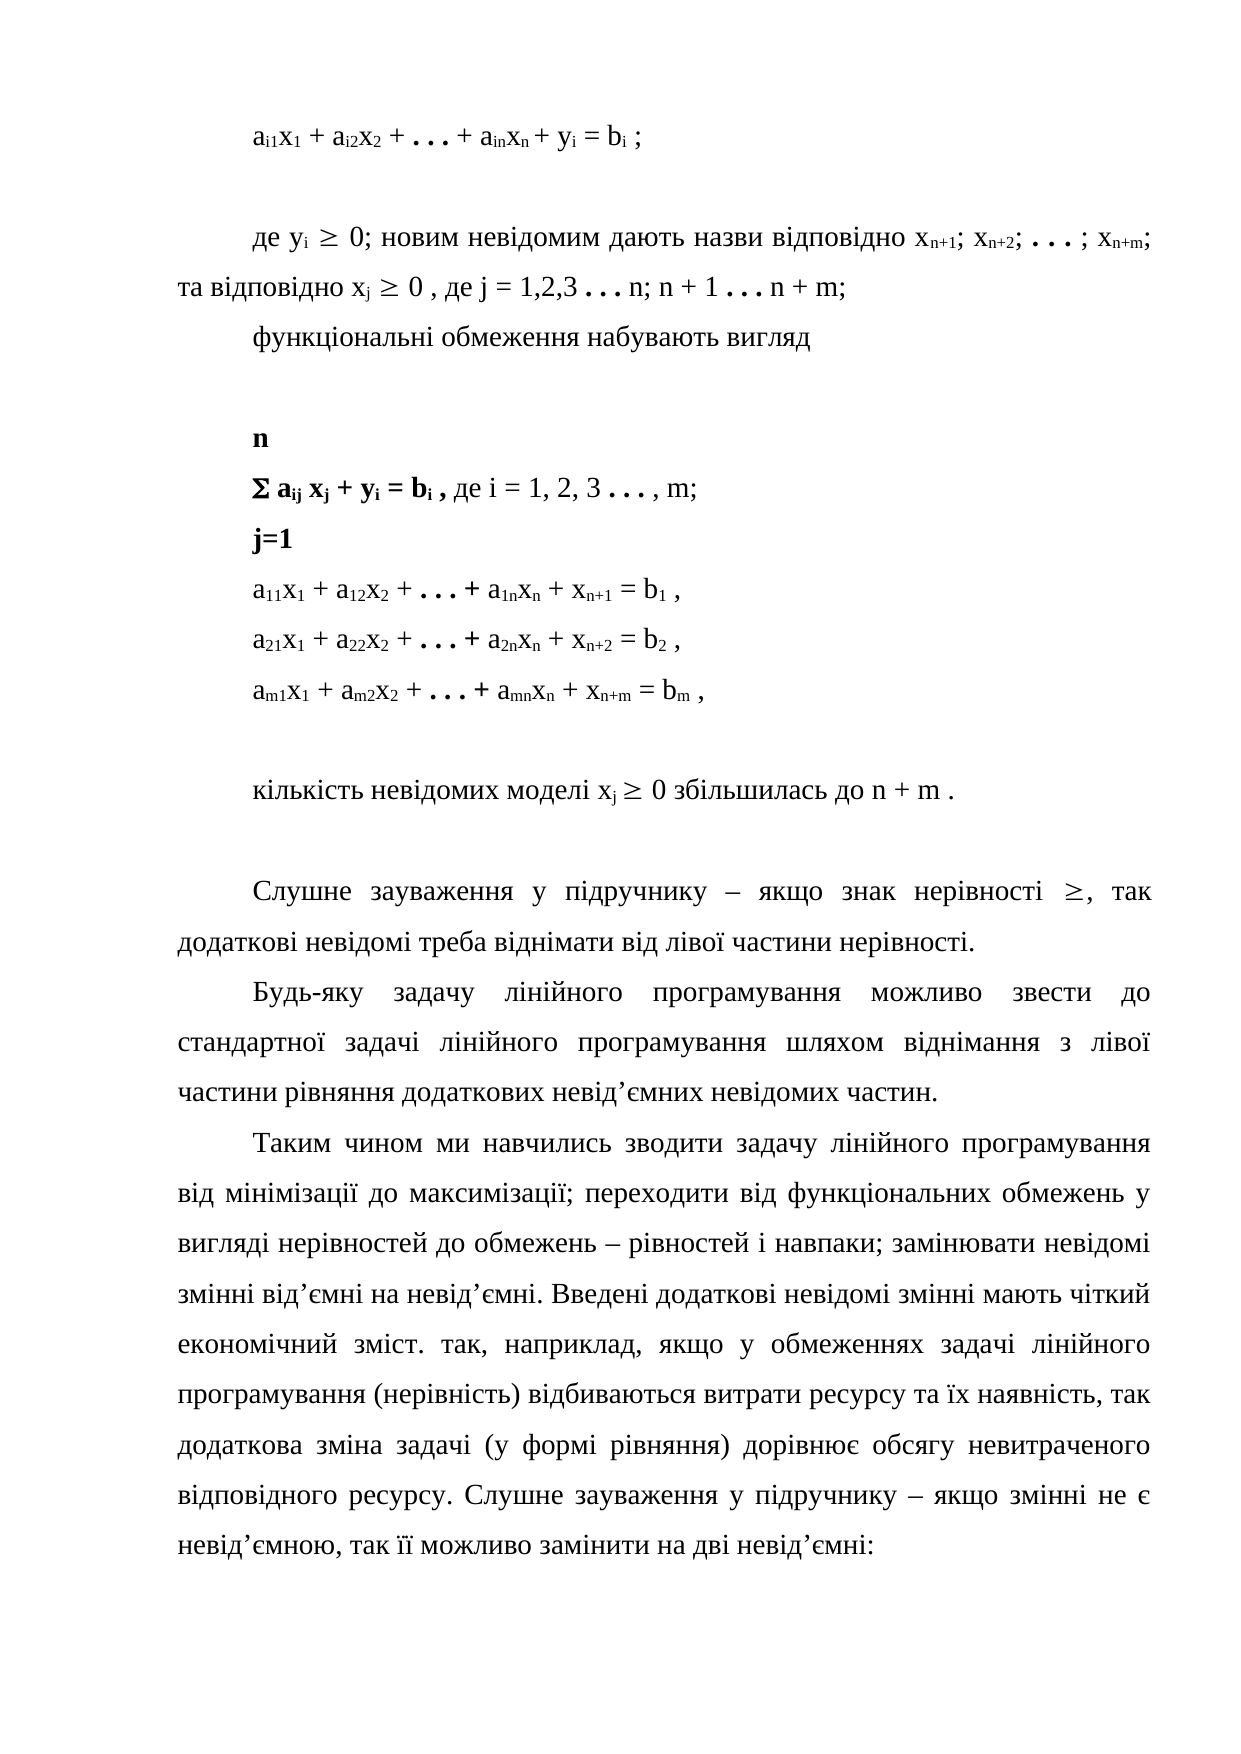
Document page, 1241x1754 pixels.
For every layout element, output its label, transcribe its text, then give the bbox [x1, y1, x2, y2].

text кількість невідомих моделі xj 0 збільшилась до n + m . [177, 772, 1152, 806]
text функціональні обмеження набувають вигляд [177, 319, 1152, 353]
text ai1x1 + ai2x2 + . . . + ainxn + yi = bi ; [177, 118, 1152, 152]
text Будь-яку задачу лінійного програмування можливо звести до стандартної задачі лінійного програмування шляхом віднімання з лівої частини рівняння додаткових невід’ємних невідомих частин. [177, 974, 1152, 1108]
text n [177, 420, 1152, 454]
text a21x1 + a22x2 + . . . + a2nxn + xn+2 = b2 , [177, 622, 1152, 655]
text Слушне зауваження у підручнику – якщо знак нерівності , так додаткові невідомі треба віднімати від лівої частини нерівності. [177, 873, 1152, 957]
text де yi 0; новим невідомим дають назви відповідно xn+1; xn+2; . . . ; хn+m; та відповідно xj 0 , де j = 1,2,3 . . . n; n + 1 . . . n + m; [177, 219, 1152, 303]
text aij xj + yi = bi , де і = 1, 2, 3 . . . , m; [177, 471, 1152, 504]
text a11x1 + a12x2 + . . . + a1nxn + xn+1 = b1 , [177, 571, 1152, 605]
text j=1 [177, 521, 1152, 554]
text Таким чином ми навчились зводити задачу лінійного програмування від мінімізації до максимізації; переходити від функціональних обмежень у вигляді нерівностей до обмежень – рівностей і навпаки; замінювати невідомі змінні від’ємні на невід’ємні. Введені додаткові невідомі змінні мають чіткий економічний зміст. так, наприклад, якщо у обмеженнях задачі лінійного програмування (нерівність) відбиваються витрати ресурсу та їх наявність, так додаткова зміна задачі (у формі рівняння) дорівнює обсягу невитраченого відповідного ресурсу. Слушне зауваження у підручнику – якщо змінні не є невід’ємною, так її можливо замінити на дві невід’ємні: [177, 1125, 1152, 1561]
text am1x1 + am2x2 + . . . + amnxn + xn+m = bm , [177, 672, 1152, 705]
